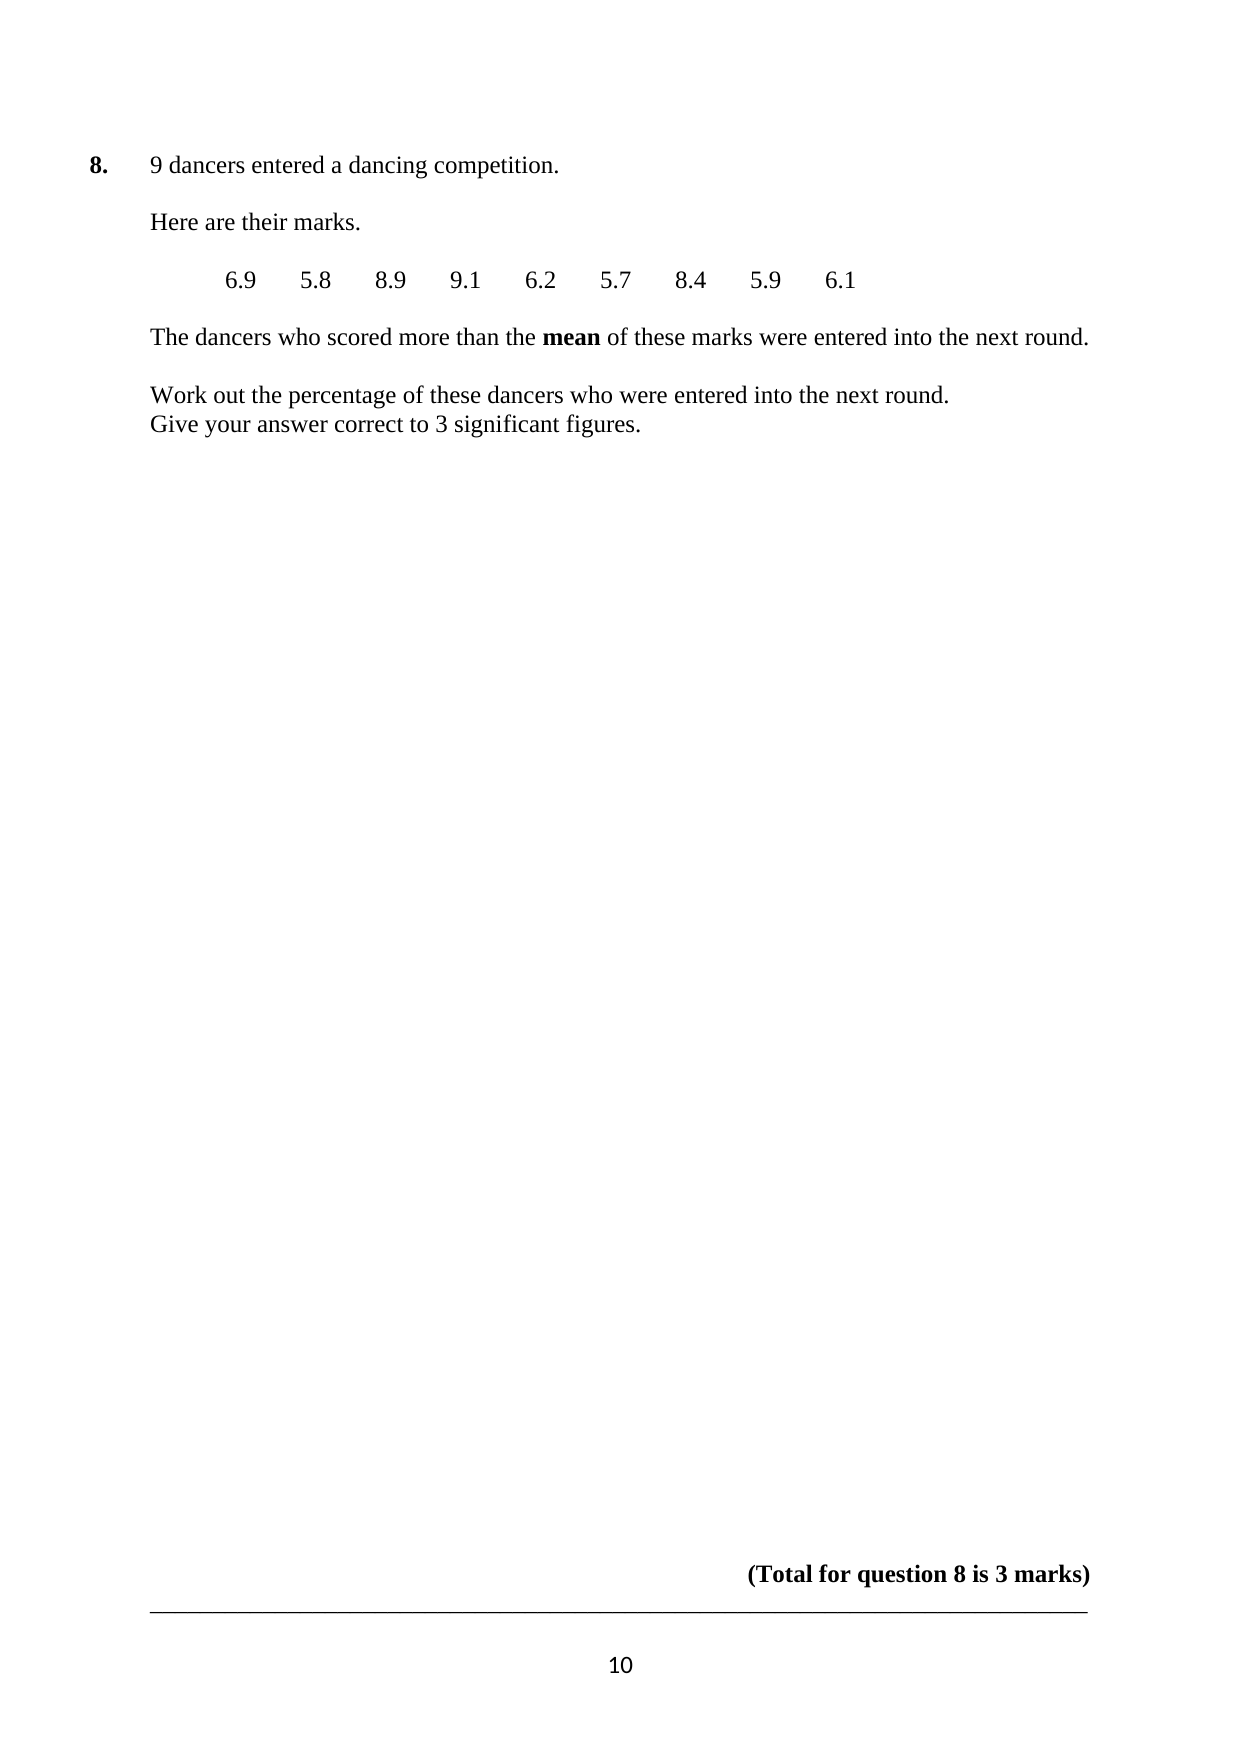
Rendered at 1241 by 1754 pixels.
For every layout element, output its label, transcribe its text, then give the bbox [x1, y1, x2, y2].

text 8. 9 dancers entered a dancing competition. [89, 150, 1090, 179]
text Give your answer correct to 3 significant figures. [150, 409, 1090, 437]
text Work out the percentage of these dancers who were entered into the next round. [150, 380, 1090, 409]
text ___________________________________________________________________________ [150, 1587, 1090, 1616]
text Here are their marks. [150, 207, 1090, 236]
text The dancers who scored more than the mean of these marks were entered into the next round. [150, 322, 1090, 351]
text 6.9 5.8 8.9 9.1 6.2 5.7 8.4 5.9 6.1 [150, 265, 1090, 294]
text (Total for question 8 is 3 marks) [147, 1559, 1090, 1587]
